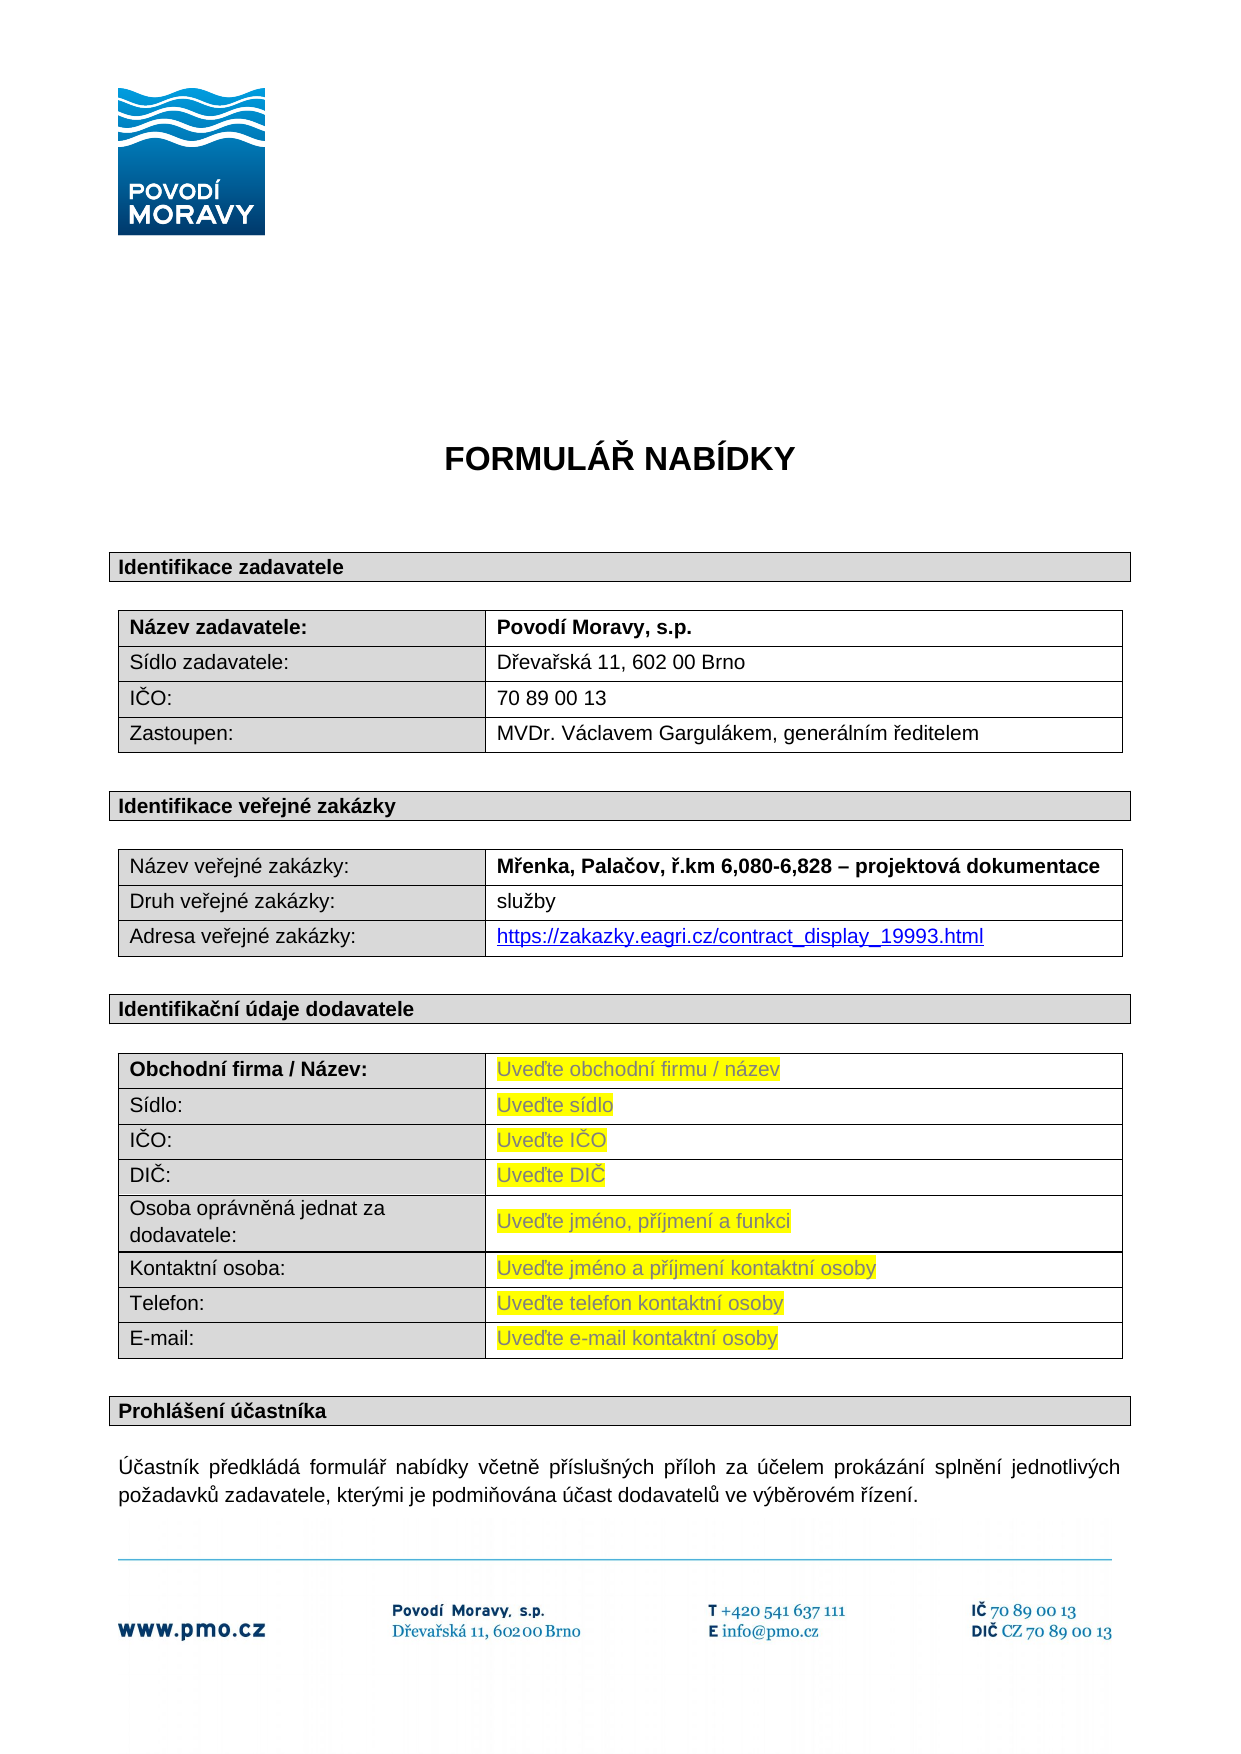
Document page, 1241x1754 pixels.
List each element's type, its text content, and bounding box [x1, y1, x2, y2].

table_header Název veřejné zakázky: [119, 850, 485, 885]
table_cell DIČ: [119, 1160, 485, 1194]
table_cell Kontaktní osoba: [119, 1253, 485, 1287]
text FORMULÁŘ NABÍDKY [118, 242, 1122, 478]
table_header Uveďte obchodní firmu / název [486, 1054, 1122, 1088]
table_cell https://zakazky.eagri.cz/contract_display_19993.html [486, 921, 1122, 956]
table_header Obchodní firma / Název: [119, 1054, 485, 1088]
picture [202, 88, 256, 97]
table_cell MVDr. Václavem Gargulákem, generálním ředitelem [486, 718, 1122, 752]
picture [118, 107, 265, 119]
table_cell E-mail: [119, 1323, 485, 1358]
picture [128, 88, 182, 97]
table_header Název zadavatele: [119, 611, 485, 646]
table_cell Uveďte telefon kontaktní osoby [486, 1288, 1122, 1322]
text Identifikační údaje dodavatele [110, 995, 1130, 1023]
table_cell Dřevařská 11, 602 00 Brno [486, 647, 1122, 681]
table_cell Druh veřejné zakázky: [119, 886, 485, 920]
table_header Mřenka, Palačov, ř.km 6,080-6,828 – projektová dokumentace [486, 850, 1122, 885]
table_cell 70 89 00 13 [486, 682, 1122, 717]
table_cell Uveďte DIČ [486, 1160, 1122, 1194]
table_cell Uveďte sídlo [486, 1089, 1122, 1124]
table_cell IČO: [119, 1125, 485, 1159]
table_cell Uveďte IČO [486, 1125, 1122, 1159]
picture [118, 119, 265, 132]
text Identifikace veřejné zakázky [110, 792, 1130, 820]
text Účastník předkládá formulář nabídky včetně příslušných příloh za účelem prokázání splnění jednotlivých požadavků zadavatele, kterými je podmiňována účast dodavatelů ve výběrovém řízení. [118, 1455, 1122, 1506]
table_cell Osoba oprávněná jednat za dodavatele: [119, 1196, 485, 1251]
table_cell Uveďte jméno, příjmení a funkci [486, 1196, 1122, 1251]
text Identifikace zadavatele [110, 553, 1130, 581]
table_cell Zastoupen: [119, 718, 485, 752]
table_cell Adresa veřejné zakázky: [119, 921, 485, 956]
table_cell Uveďte jméno a příjmení kontaktní osoby [486, 1253, 1122, 1287]
table_cell IČO: [119, 682, 485, 717]
picture [118, 132, 265, 146]
table_cell Uveďte e-mail kontaktní osoby [486, 1323, 1122, 1358]
picture [118, 161, 265, 242]
table_cell Sídlo zadavatele: [119, 647, 485, 681]
text Prohlášení účastníka [110, 1397, 1130, 1425]
picture [118, 1518, 1112, 1754]
table_cell Sídlo: [119, 1089, 485, 1124]
table_header Povodí Moravy, s.p. [486, 611, 1122, 646]
table_cell Telefon: [119, 1288, 485, 1322]
table_cell služby [486, 886, 1122, 920]
